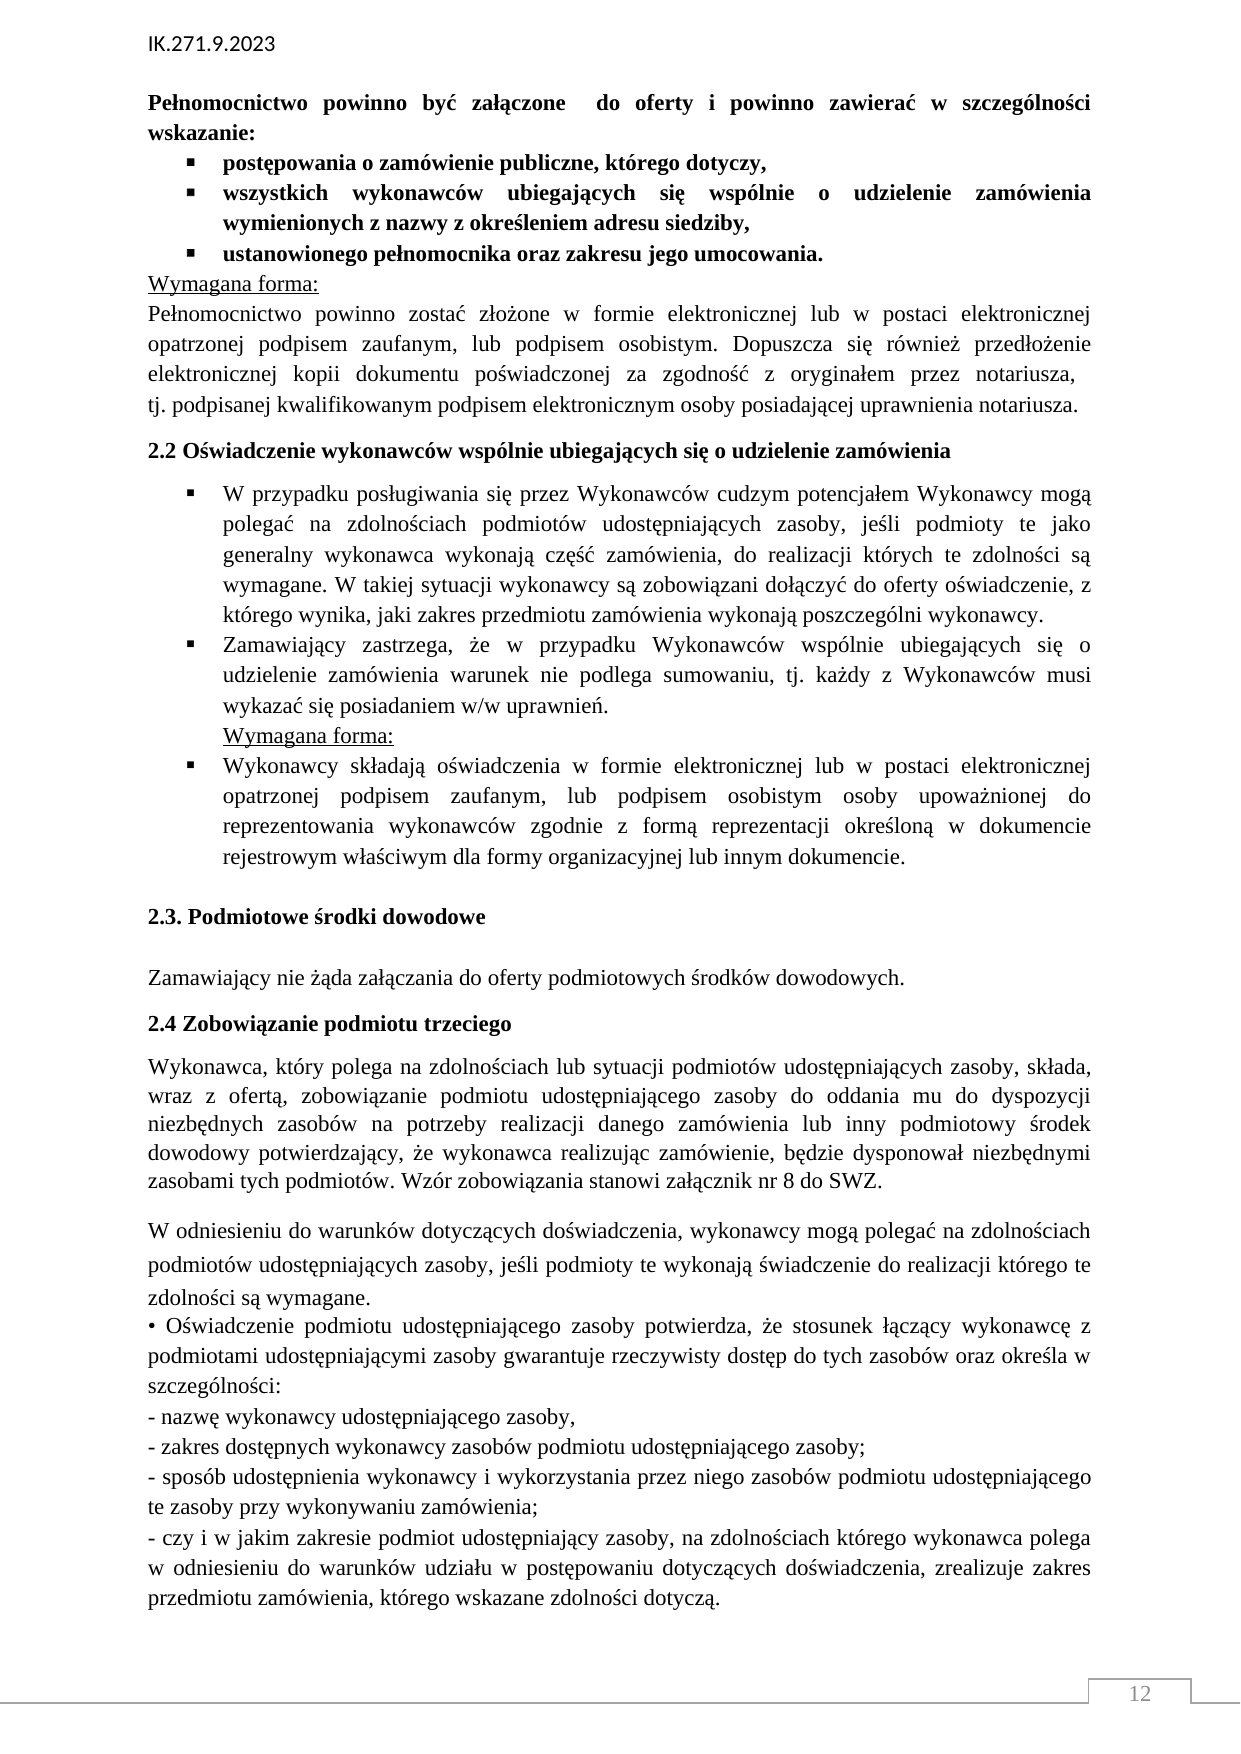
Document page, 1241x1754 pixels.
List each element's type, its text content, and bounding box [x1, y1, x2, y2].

list Wykonawcy składają oświadczenia w formie elektronicznej lub w postaci elektronicznej opatrzonej podpisem zaufanym, lub podpisem osobistym osoby upoważnionej do reprezentowania wykonawców zgodnie z formą reprezentacji określoną w dokumencie rejestrowym właściwym dla formy organizacyjnej lub innym dokumencie. [185, 752, 1092, 869]
text - czy i w jakim zakresie podmiot udostępniający zasoby, na zdolnościach którego wykonawca polega w odniesieniu do warunków udziału w postępowaniu dotyczących doświadczenia, zrealizuje zakres przedmiotu zamówienia, którego wskazane zdolności dotyczą. [148, 1523, 1092, 1610]
text 2.3. Podmiotowe środki dowodowe [148, 903, 1092, 929]
text Wymagana forma: [148, 270, 1092, 296]
text Zamawiający nie żąda załączania do oferty podmiotowych środków dowodowych. [148, 964, 1092, 990]
list ustanowionego pełnomocnika oraz zakresu jego umocowania. [185, 240, 1092, 266]
text - sposób udostępnienia wykonawcy i wykorzystania przez niego zasobów podmiotu udostępniającego te zasoby przy wykonywaniu zamówienia; [148, 1463, 1092, 1520]
text Wymagana forma: [223, 722, 1092, 748]
text Wykonawca, który polega na zdolnościach lub sytuacji podmiotów udostępniających zasoby, składa, wraz z ofertą, zobowiązanie podmiotu udostępniającego zasoby do oddania mu do dyspozycji niezbędnych zasobów na potrzeby realizacji danego zamówienia lub inny podmiotowy środek dowodowy potwierdzający, że wykonawca realizując zamówienie, będzie dysponował niezbędnymi zasobami tych podmiotów. Wzór zobowiązania stanowi załącznik nr 8 do SWZ. [148, 1053, 1092, 1193]
text - nazwę wykonawcy udostępniającego zasoby, [148, 1403, 1092, 1429]
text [148, 89, 1092, 145]
text - zakres dostępnych wykonawcy zasobów podmiotu udostępniającego zasoby; [148, 1433, 1092, 1459]
text Pełnomocnictwo powinno zostać złożone w formie elektronicznej lub w postaci elektronicznej opatrzonej podpisem zaufanym, lub podpisem osobistym. Dopuszcza się również przedłożenie elektronicznej kopii dokumentu poświadczonej za zgodność z oryginałem przez notariusza, tj. podpisanej kwalifikowanym podpisem elektronicznym osoby posiadającej uprawnienia notariusza. [148, 300, 1092, 417]
text • Oświadczenie podmiotu udostępniającego zasoby potwierdza, że stosunek łączący wykonawcę z podmiotami udostępniającymi zasoby gwarantuje rzeczywisty dostęp do tych zasobów oraz określa w szczególności: [148, 1312, 1092, 1399]
list wszystkich wykonawców ubiegających się wspólnie o udzielenie zamówienia wymienionych z nazwy z określeniem adresu siedziby, [185, 179, 1092, 236]
subtitle 2.2 Oświadczenie wykonawców wspólnie ubiegających się o udzielenie zamówienia [148, 438, 1092, 464]
list postępowania o zamówienie publiczne, którego dotyczy, [185, 149, 1092, 175]
subtitle 2.4 Zobowiązanie podmiotu trzeciego [148, 1011, 1092, 1037]
text W odniesieniu do warunków dotyczących doświadczenia, wykonawcy mogą polegać na zdolnościach podmiotów udostępniających zasoby, jeśli podmioty te wykonają świadczenie do realizacji którego te zdolności są wymagane. [148, 1212, 1092, 1312]
list Zamawiający zastrzega, że w przypadku Wykonawców wspólnie ubiegających się o udzielenie zamówienia warunek nie podlega sumowaniu, tj. każdy z Wykonawców musi wykazać się posiadaniem w/w uprawnień. [185, 631, 1092, 718]
list W przypadku posługiwania się przez Wykonawców cudzym potencjałem Wykonawcy mogą polegać na zdolnościach podmiotów udostępniających zasoby, jeśli podmioty te jako generalny wykonawca wykonają część zamówienia, do realizacji których te zdolności są wymagane. W takiej sytuacji wykonawcy są zobowiązani dołączyć do oferty oświadczenie, z którego wynika, jaki zakres przedmiotu zamówienia wykonają poszczególni wykonawcy. [185, 480, 1092, 627]
